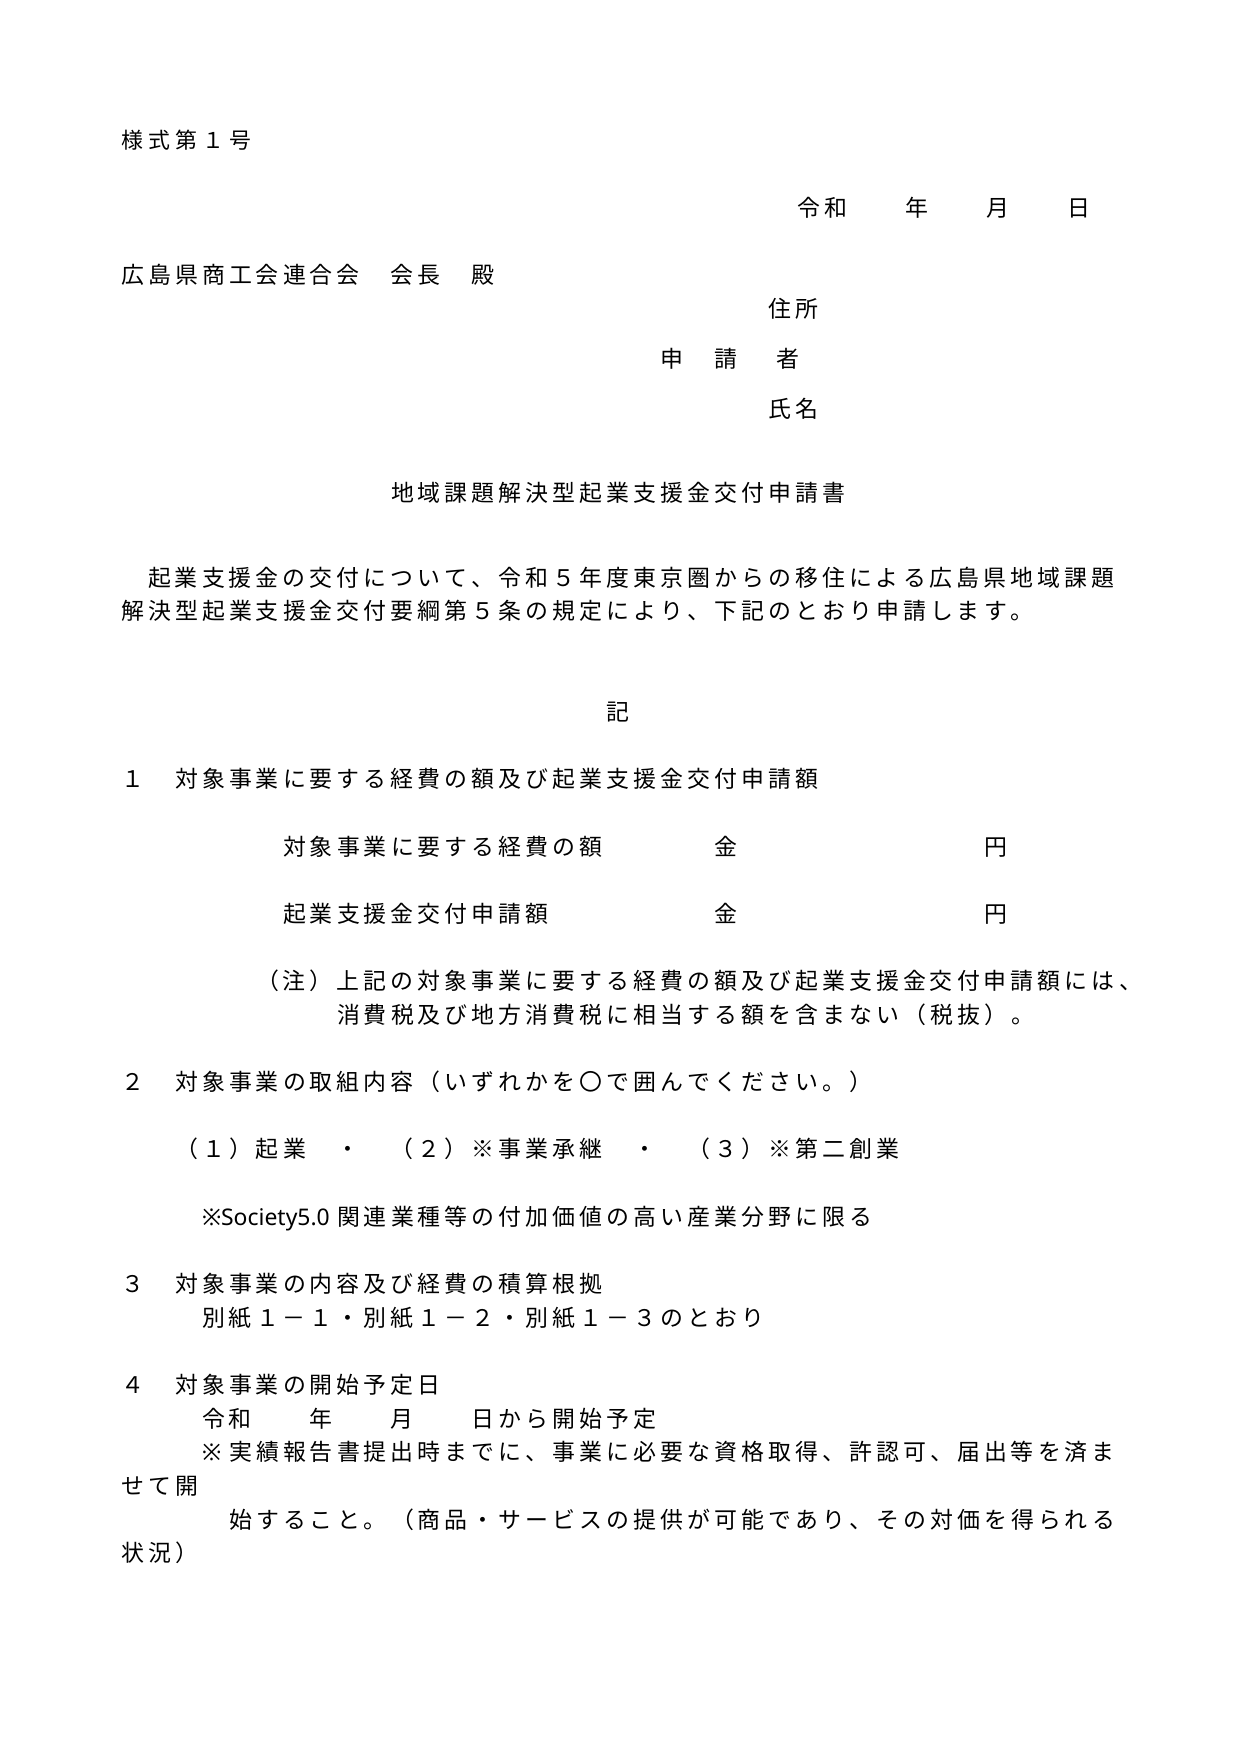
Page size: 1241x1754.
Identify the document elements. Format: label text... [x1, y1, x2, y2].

text 別紙１－１・別紙１－２・別紙１－３のとおり [121, 1299, 1119, 1333]
text 申請者 [639, 341, 1119, 374]
text １ 対象事業に要する経費の額及び起業支援金交付申請額 [121, 761, 1119, 795]
text 住所 [756, 290, 1119, 324]
text 氏名 [756, 391, 1119, 425]
text （１）起業 ・ （２）※事業承継 ・ （３）※第二創業 [121, 1131, 1119, 1165]
text 広島県商工会連合会 会長 殿 [121, 257, 1119, 290]
text 地域課題解決型起業支援金交付申請書 [121, 475, 1119, 509]
text 令和 年 月 日から開始予定 [121, 1400, 1119, 1434]
text ※Society5.0関連業種等の付加価値の高い産業分野に限る [121, 1198, 1119, 1232]
text 起業支援金交付申請額 金 円 [269, 896, 1119, 929]
text ２ 対象事業の取組内容（いずれかを〇で囲んでください。） [121, 1064, 1119, 1097]
text 令和 年 月 日 [121, 189, 1094, 223]
text （注）上記の対象事業に要する経費の額及び起業支援金交付申請額には、消費税及び地方消費税に相当する額を含まない（税抜）。 [239, 963, 1119, 1030]
text ４ 対象事業の開始予定日 [121, 1367, 1119, 1400]
text ３ 対象事業の内容及び経費の積算根拠 [121, 1266, 1119, 1299]
subtitle 記 [121, 694, 1119, 727]
text ※実績報告書提出時までに、事業に必要な資格取得、許認可、届出等を済ませて開 [121, 1434, 1119, 1501]
text 起業支援金の交付について、令和５年度東京圏からの移住による広島県地域課題解決型起業支援金交付要綱第５条の規定により、下記のとおり申請します。 [121, 559, 1119, 626]
text 対象事業に要する経費の額 金 円 [269, 828, 1119, 862]
text 様式第１号 [121, 122, 1119, 156]
text 始すること。（商品・サービスの提供が可能であり、その対価を得られる状況） [121, 1501, 1119, 1568]
